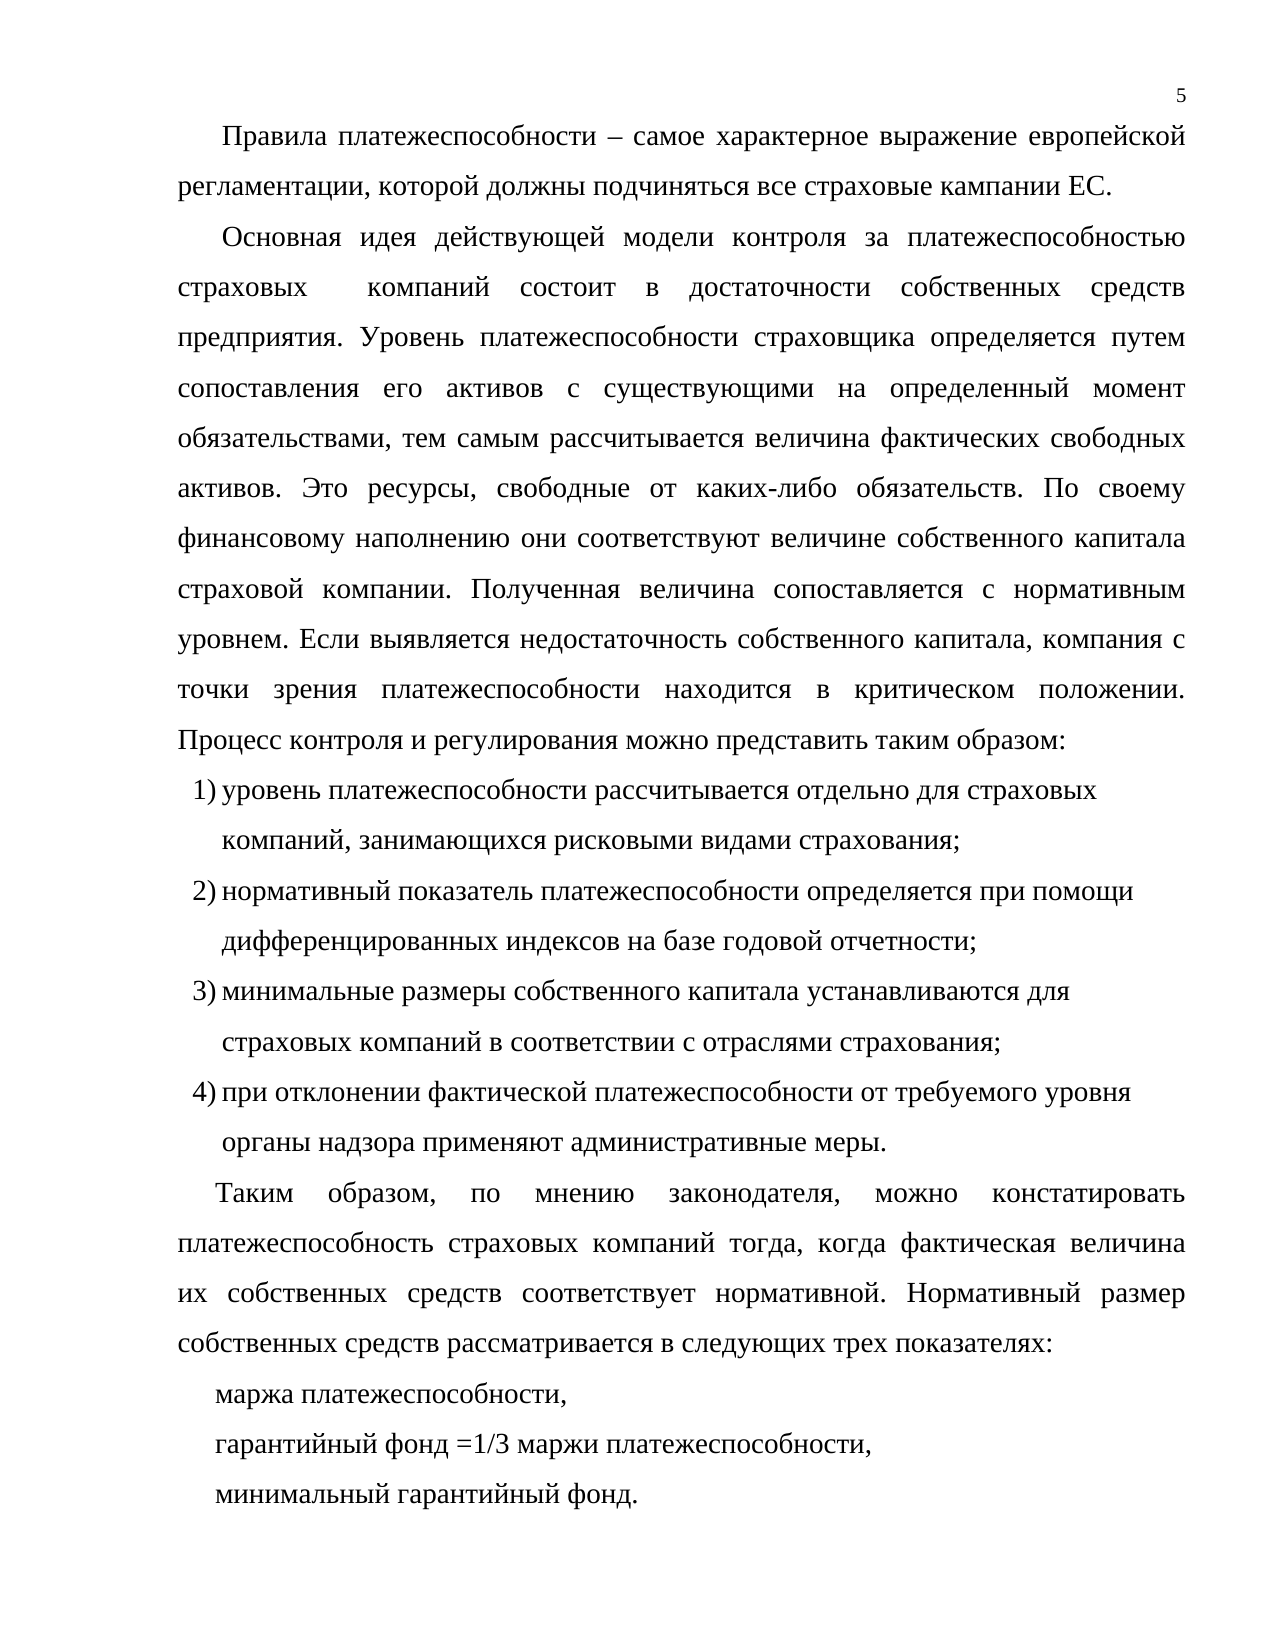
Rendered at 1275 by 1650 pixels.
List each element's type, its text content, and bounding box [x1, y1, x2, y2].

text Таким образом, по мнению законодателя, можно констатировать платежеспособность страховых компаний тогда, когда фактическая величина их собственных средств соответствует нормативной. Нормативный размер собственных средств рассматривается в следующих трех показателях: [177, 1175, 1186, 1359]
text маржа платежеспособности, [177, 1376, 1186, 1409]
list минимальные размеры собственного капитала устанавливаются для страховых компаний в соответствии с отраслями страхования; [192, 973, 1186, 1057]
text Правила платежеспособности – самое характерное выражение европейской регламентации, которой должны подчиняться все страховые кампании ЕС. [177, 118, 1186, 202]
text гарантийный фонд =1/3 маржи платежеспособности, [177, 1426, 1186, 1460]
list уровень платежеспособности рассчитывается отдельно для страховых компаний, занимающихся рисковыми видами страхования; [192, 772, 1186, 856]
text Основная идея действующей модели контроля за платежеспособностью страховых компаний состоит в достаточности собственных средств предприятия. Уровень платежеспособности страховщика определяется путем сопоставления его активов с существующими на определенный момент обязательствами, тем самым рассчитывается величина фактических свободных активов. Это ресурсы, свободные от каких-либо обязательств. По своему финансовому наполнению они соответствуют величине собственного капитала страховой компании. Полученная величина сопоставляется с нормативным уровнем. Если выявляется недостаточность собственного капитала, компания с точки зрения платежеспособности находится в критическом положении. Процесс контроля и регулирования можно представить таким образом: [177, 219, 1186, 755]
list нормативный показатель платежеспособности определяется при помощи дифференцированных индексов на базе годовой отчетности; [192, 873, 1186, 957]
list при отклонении фактической платежеспособности от требуемого уровня органы надзора применяют административные меры. [192, 1074, 1186, 1158]
text минимальный гарантийный фонд. [177, 1477, 1186, 1510]
